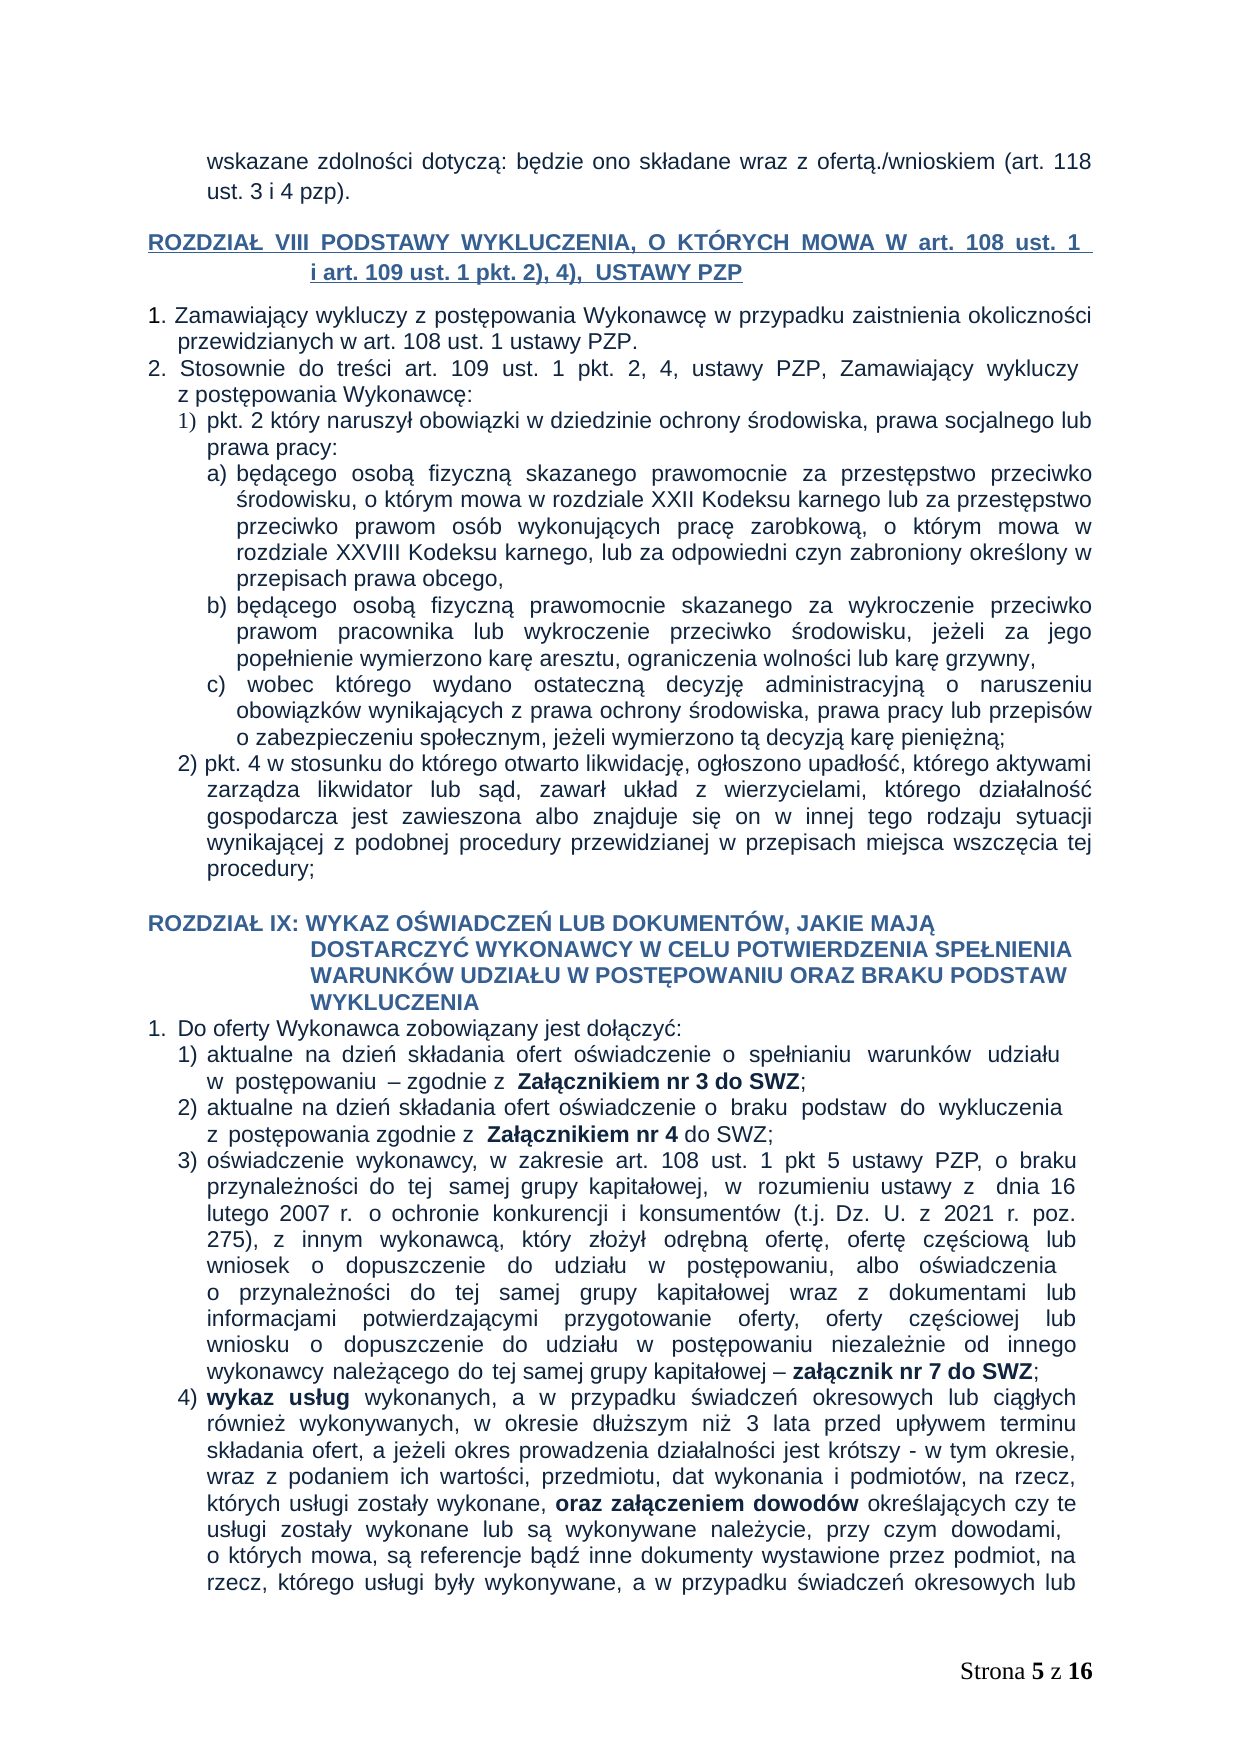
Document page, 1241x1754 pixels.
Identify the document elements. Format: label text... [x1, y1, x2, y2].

text ROZDZIAŁ IX: WYKAZ OŚWIADCZEŃ LUB DOKUMENTÓW, JAKIE MAJĄ DOSTARCZYĆ WYKONAWCY W CELU POTWIERDZENIA SPEŁNIENIA WARUNKÓW UDZIAŁU W POSTĘPOWANIU ORAZ BRAKU PODSTAW WYKLUCZENIA [148, 910, 1093, 1015]
list aktualne na dzień składania ofert oświadczenie o braku podstaw do wykluczenia z postępowania zgodnie z Załącznikiem nr 4 do SWZ; [177, 1094, 1077, 1147]
list aktualne na dzień składania ofert oświadczenie o spełnianiu warunków udziału w postępowaniu – zgodnie z Załącznikiem nr 3 do SWZ; [177, 1041, 1077, 1094]
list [177, 1384, 1077, 1595]
text 2) pkt. 4 w stosunku do którego otwarto likwidację, ogłoszono upadłość, którego aktywami zarządza likwidator lub sąd, zawarł układ z wierzycielami, którego działalność gospodarcza jest zawieszona albo znajduje się on w innej tego rodzaju sytuacji wynikającej z podobnej procedury przewidzianej w przepisach miejsca wszczęcia tej procedury; [177, 750, 1093, 882]
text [177, 148, 1093, 204]
text 1. Zamawiający wykluczy z postępowania Wykonawcę w przypadku zaistnienia okoliczności przewidzianych w art. 108 ust. 1 ustawy PZP. [148, 302, 1093, 354]
text c) wobec którego wydano ostateczną decyzję administracyjną o naruszeniu obowiązków wynikających z prawa ochrony środowiska, prawa pracy lub przepisów o zabezpieczeniu społecznym, jeżeli wymierzono tą decyzją karę pieniężną; [207, 671, 1093, 750]
list będącego osobą fizyczną skazanego prawomocnie za przestępstwo przeciwko środowisku, o którym mowa w rozdziale XXII Kodeksu karnego lub za przestępstwo przeciwko prawom osób wykonujących pracę zarobkową, o którym mowa w rozdziale XXVIII Kodeksu karnego, lub za odpowiedni czyn zabroniony określony w przepisach prawa obcego, [207, 460, 1093, 592]
list pkt. 2 który naruszył obowiązki w dziedzinie ochrony środowiska, prawa socjalnego lub prawa pracy: [177, 407, 1093, 460]
text ROZDZIAŁ VIII PODSTAWY WYKLUCZENIA, O KTÓRYCH MOWA W art. 108 ust. 1 i art. 109 ust. 1 pkt. 2), 4), USTAWY PZP [148, 253, 1093, 285]
text 2. Stosownie do treści art. 109 ust. 1 pkt. 2, 4, ustawy PZP, Zamawiający wykluczy z postępowania Wykonawcę: [148, 354, 1093, 407]
list oświadczenie wykonawcy, w zakresie art. 108 ust. 1 pkt 5 ustawy PZP, o braku przynależności do tej samej grupy kapitałowej, w rozumieniu ustawy z dnia 16 lutego 2007 r. o ochronie konkurencji i konsumentów (t.j. Dz. U. z 2021 r. poz. 275), z innym wykonawcą, który złożył odrębną ofertę, ofertę częściową lub wniosek o dopuszczenie do udziału w postępowaniu, albo oświadczenia o przynależności do tej samej grupy kapitałowej wraz z dokumentami lub informacjami potwierdzającymi przygotowanie oferty, oferty częściowej lub wniosku o dopuszczenie do udziału w postępowaniu niezależnie od innego wykonawcy należącego do tej samej grupy kapitałowej – załącznik nr 7 do SWZ; [177, 1147, 1077, 1384]
text ROZDZIAŁ VIII PODSTAWY WYKLUCZENIA, O KTÓRYCH MOWA W art. 108 ust. 1 i art. 109 ust. 1 pkt. 2), 4), USTAWY PZP [148, 229, 1093, 252]
list będącego osobą fizyczną prawomocnie skazanego za wykroczenie przeciwko prawom pracownika lub wykroczenie przeciwko środowisku, jeżeli za jego popełnienie wymierzono karę aresztu, ograniczenia wolności lub karę grzywny, [207, 592, 1093, 671]
list Do oferty Wykonawca zobowiązany jest dołączyć: [148, 1015, 1077, 1041]
